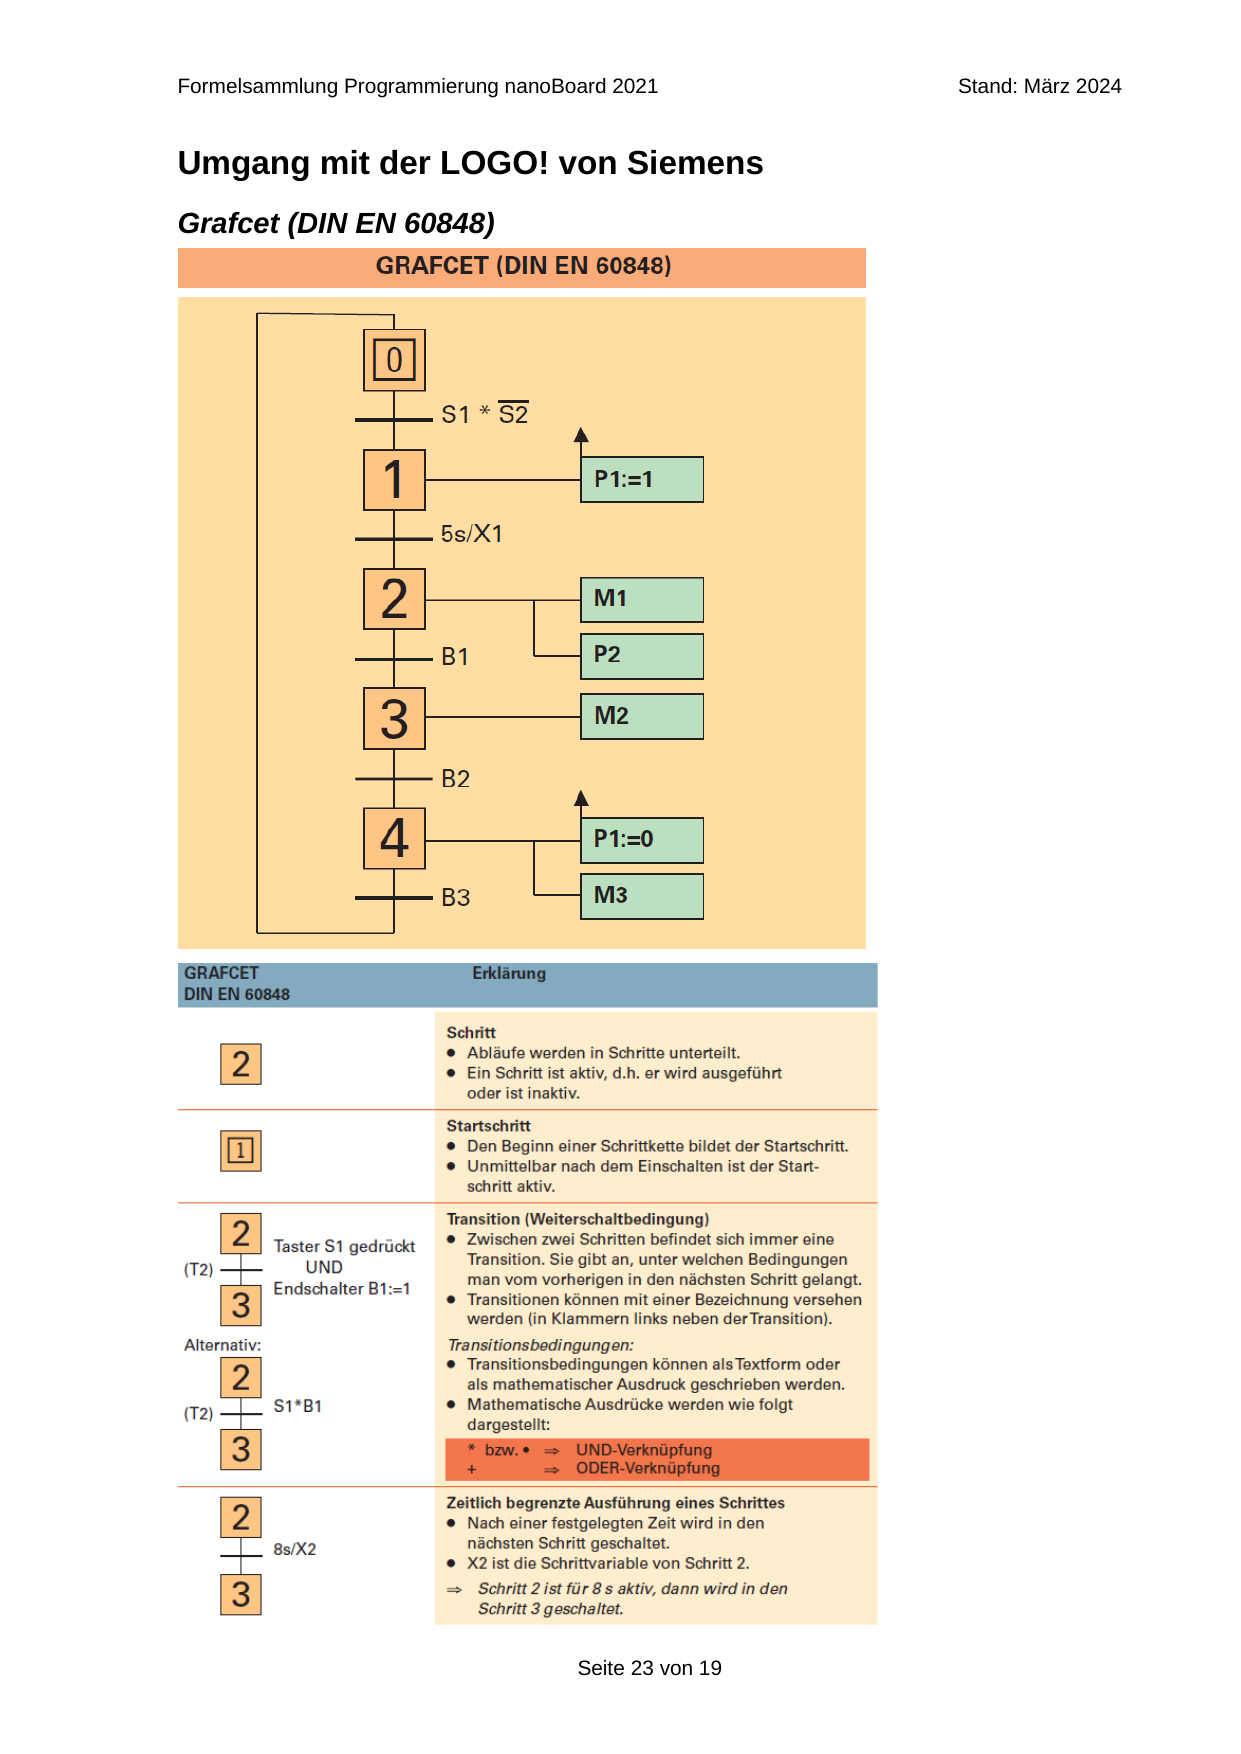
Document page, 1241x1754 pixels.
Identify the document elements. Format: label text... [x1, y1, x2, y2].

subtitle Grafcet (DIN EN 60848) [177, 207, 1122, 240]
subtitle Umgang mit der LOGO! von Siemens [177, 143, 1122, 182]
